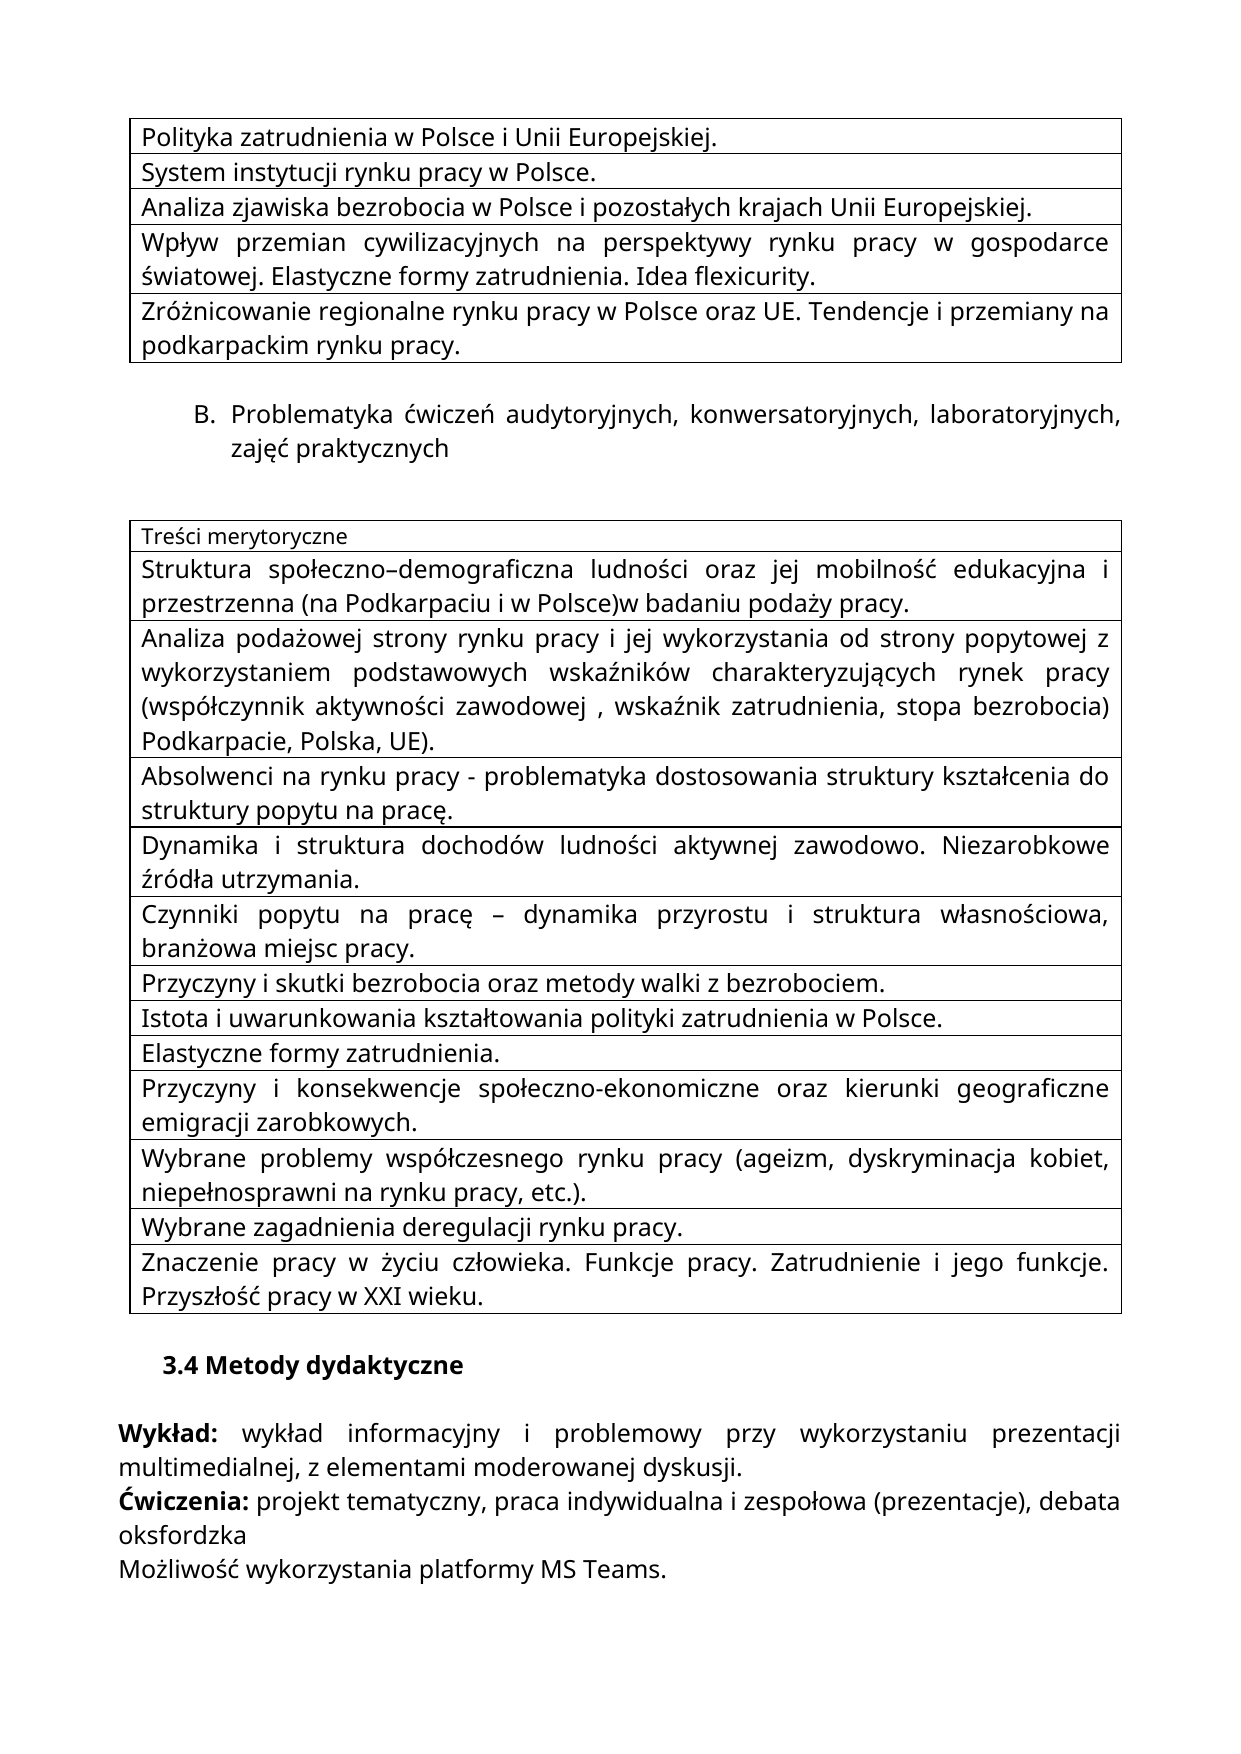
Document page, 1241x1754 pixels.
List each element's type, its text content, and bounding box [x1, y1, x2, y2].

table_cell Wybrane problemy współczesnego rynku pracy (ageizm, dyskryminacja kobiet, niepełnosprawni na rynku pracy, etc.). [131, 1140, 1121, 1208]
table_cell Struktura społeczno–demograficzna ludności oraz jej mobilność edukacyjna i przestrzenna (na Podkarpaciu i w Polsce)w badaniu podaży pracy. [131, 552, 1121, 620]
table_cell System instytucji rynku pracy w Polsce. [131, 154, 1121, 188]
text Wykład: wykład informacyjny i problemowy przy wykorzystaniu prezentacji multimedialnej, z elementami moderowanej dyskusji. [118, 1416, 1122, 1484]
table_cell Czynniki popytu na pracę – dynamika przyrostu i struktura własnościowa, branżowa miejsc pracy. [131, 897, 1121, 965]
table_cell Elastyczne formy zatrudnienia. [131, 1036, 1121, 1070]
table_cell Przyczyny i konsekwencje społeczno-ekonomiczne oraz kierunki geograficzne emigracji zarobkowych. [131, 1071, 1121, 1139]
table_cell Znaczenie pracy w życiu człowieka. Funkcje pracy. Zatrudnienie i jego funkcje. Przyszłość pracy w XXI wieku. [131, 1245, 1121, 1313]
table_header Treści merytoryczne [131, 521, 1121, 551]
text Możliwość wykorzystania platformy MS Teams. [118, 1552, 1122, 1586]
table_cell Wybrane zagadnienia deregulacji rynku pracy. [131, 1209, 1121, 1243]
table_cell Zróżnicowanie regionalne rynku pracy w Polsce oraz UE. Tendencje i przemiany na podkarpackim rynku pracy. [131, 294, 1121, 362]
table_cell Dynamika i struktura dochodów ludności aktywnej zawodowo. Niezarobkowe źródła utrzymania. [131, 828, 1121, 896]
table_cell Analiza podażowej strony rynku pracy i jej wykorzystania od strony popytowej z wykorzystaniem podstawowych wskaźników charakteryzujących rynek pracy (współczynnik aktywności zawodowej , wskaźnik zatrudnienia, stopa bezrobocia) Podkarpacie, Polska, UE). [131, 621, 1121, 757]
list Problematyka ćwiczeń audytoryjnych, konwersatoryjnych, laboratoryjnych, zajęć praktycznych [193, 397, 1122, 465]
table_cell Przyczyny i skutki bezrobocia oraz metody walki z bezrobociem. [131, 966, 1121, 1000]
table_cell Istota i uwarunkowania kształtowania polityki zatrudnienia w Polsce. [131, 1001, 1121, 1035]
table_cell Absolwenci na rynku pracy - problematyka dostosowania struktury kształcenia do struktury popytu na pracę. [131, 758, 1121, 826]
table_cell Wpływ przemian cywilizacyjnych na perspektywy rynku pracy w gospodarce światowej. Elastyczne formy zatrudnienia. Idea flexicurity. [131, 225, 1121, 293]
text 3.4 Metody dydaktyczne [162, 1348, 1122, 1382]
text Ćwiczenia: projekt tematyczny, praca indywidualna i zespołowa (prezentacje), debata oksfordzka [118, 1484, 1122, 1552]
table_cell Analiza zjawiska bezrobocia w Polsce i pozostałych krajach Unii Europejskiej. [131, 189, 1121, 223]
table_cell Polityka zatrudnienia w Polsce i Unii Europejskiej. [131, 119, 1121, 153]
